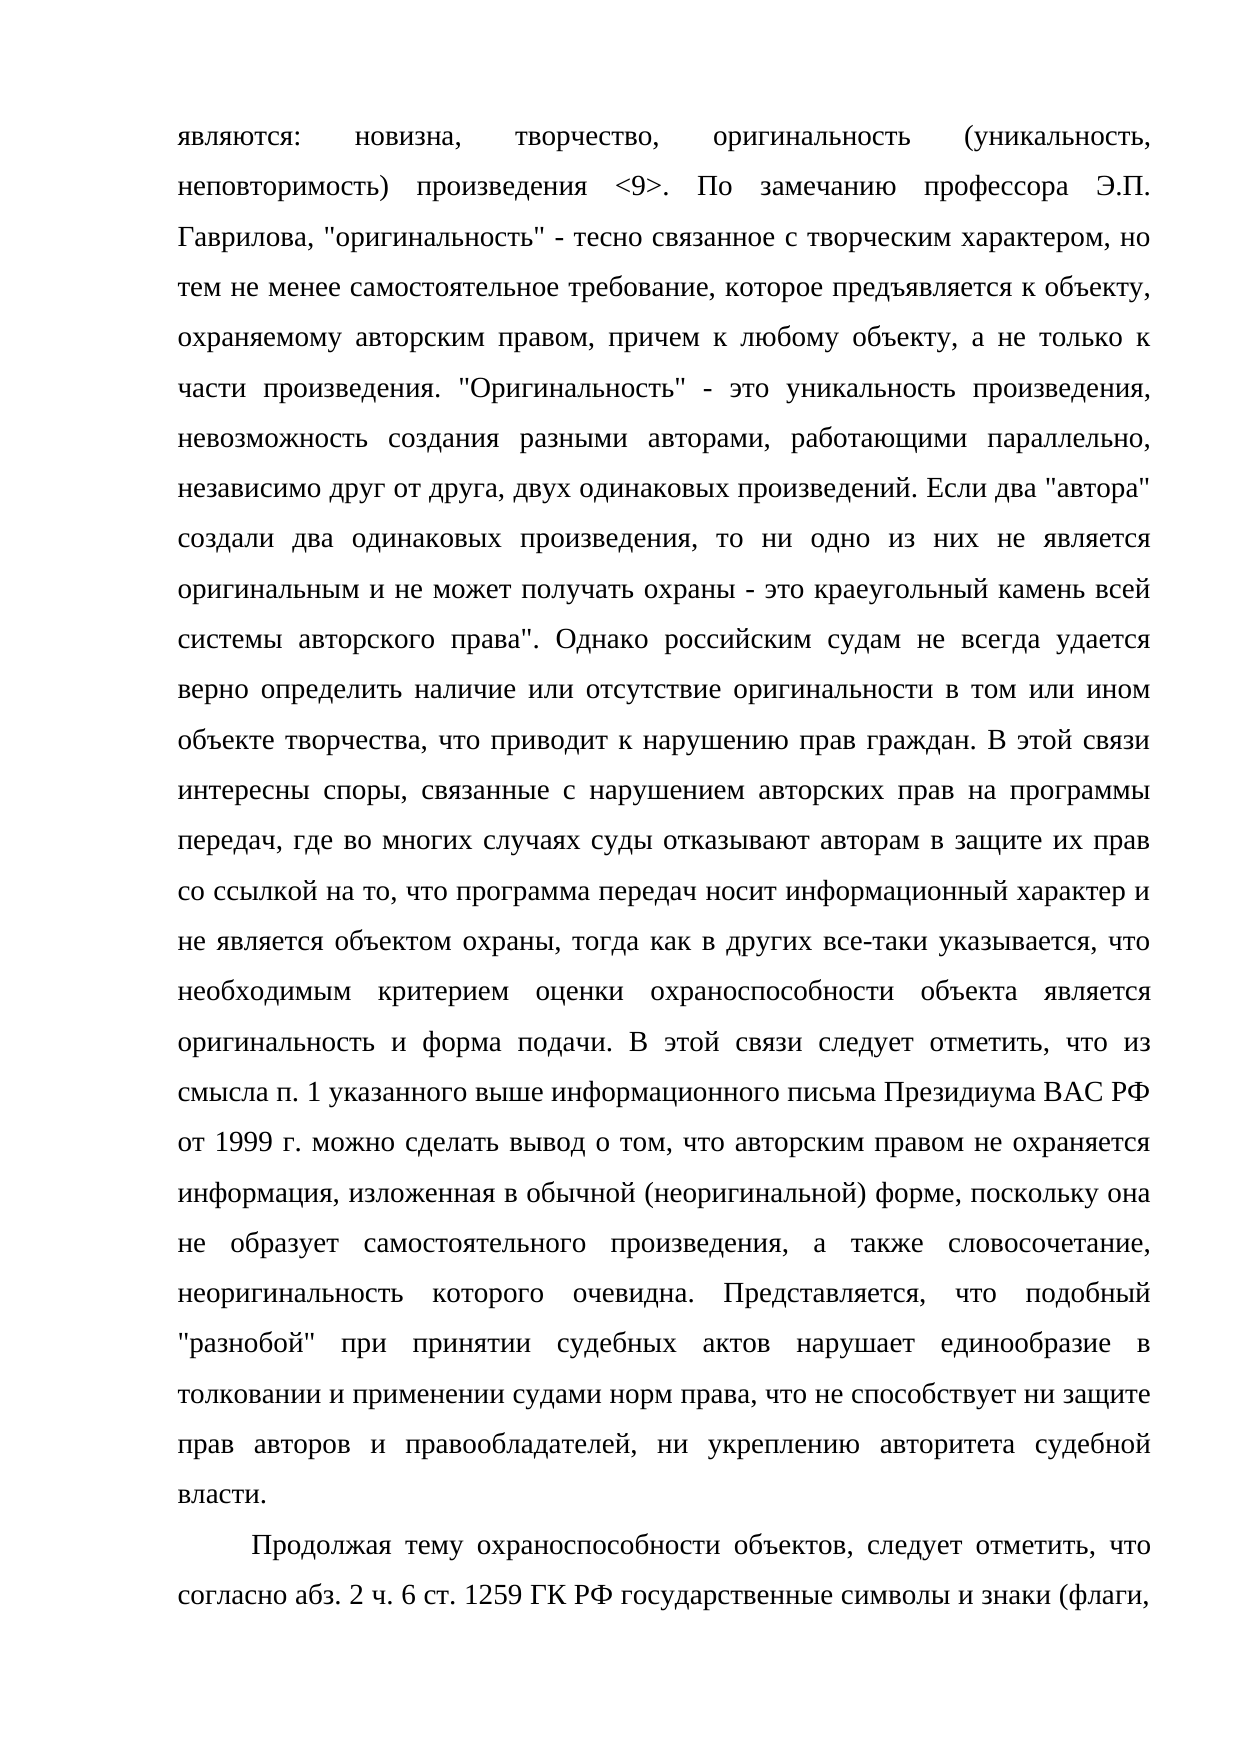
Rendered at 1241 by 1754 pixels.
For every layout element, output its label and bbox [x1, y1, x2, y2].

text [177, 1527, 1152, 1611]
text [177, 118, 1152, 1510]
